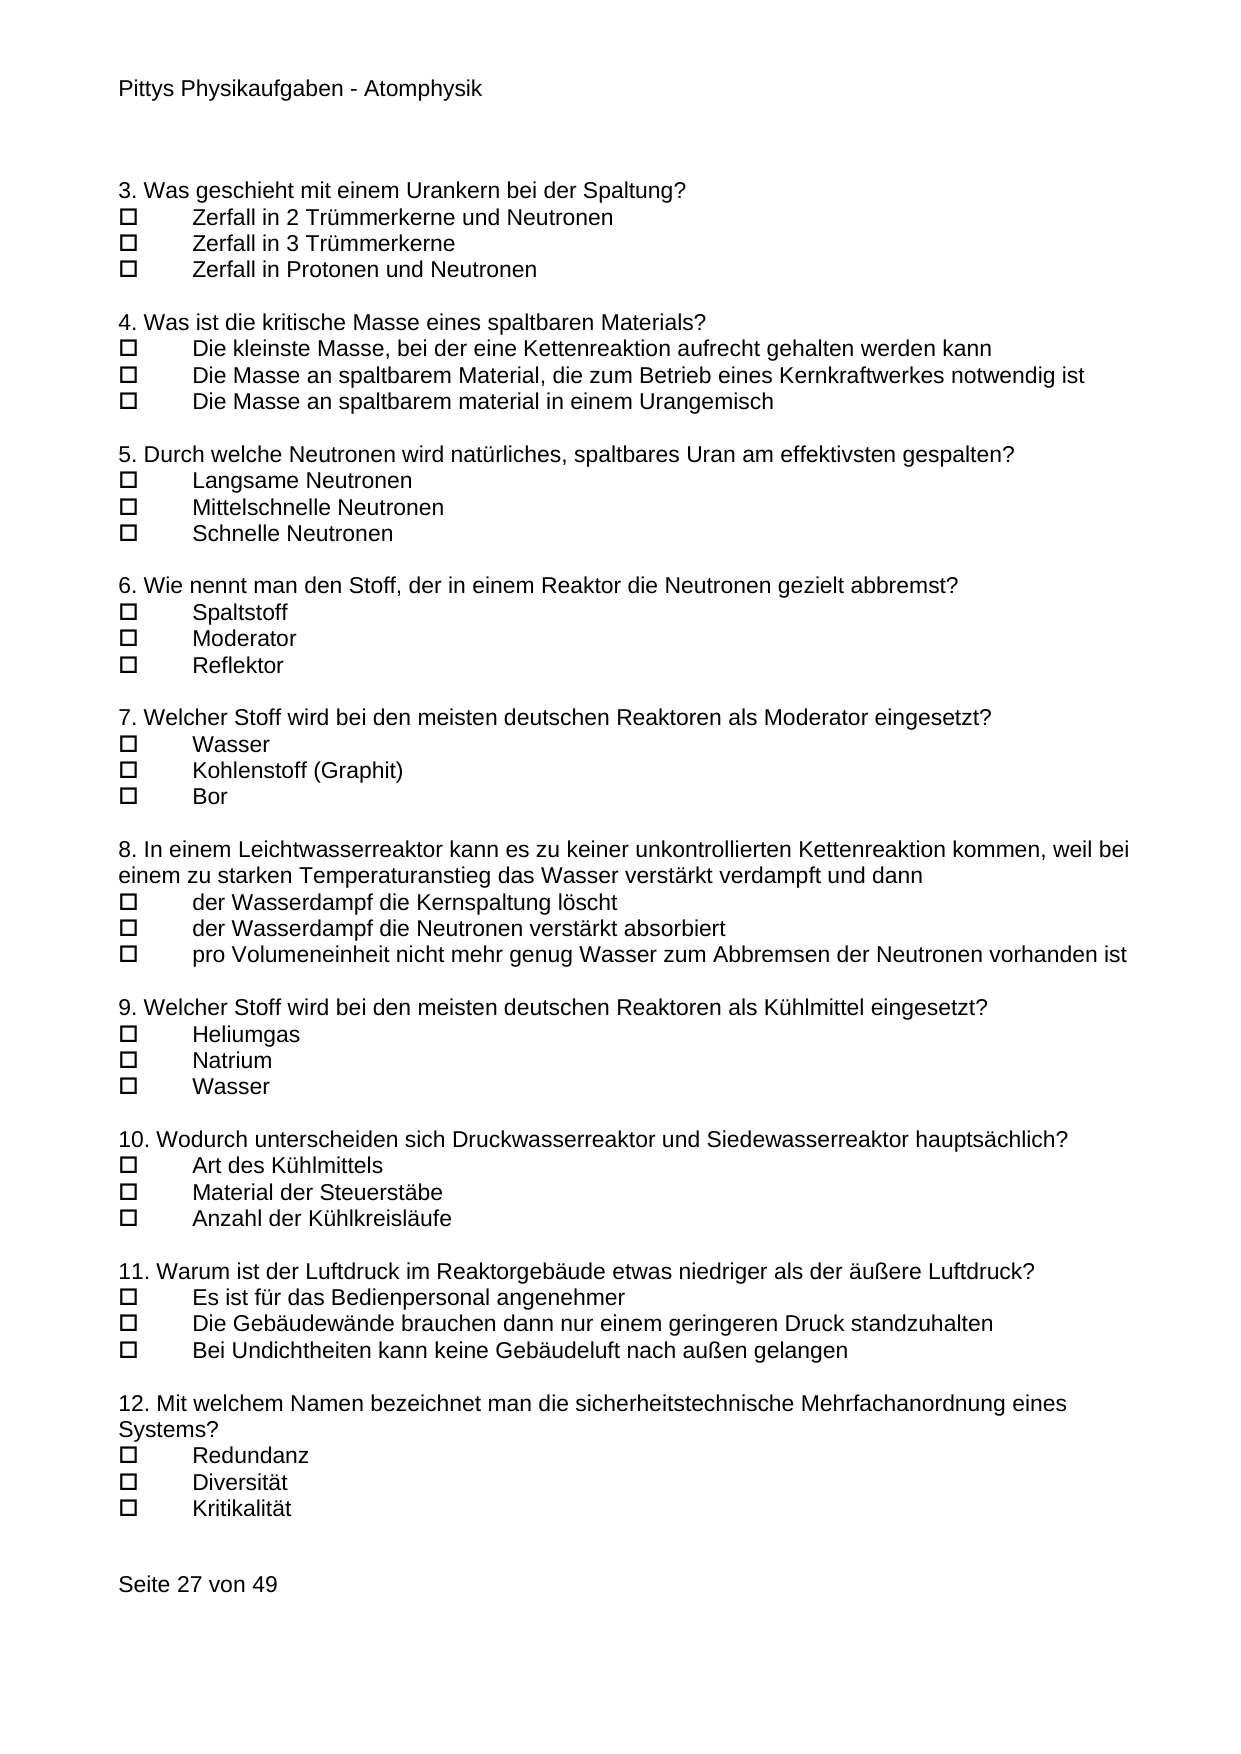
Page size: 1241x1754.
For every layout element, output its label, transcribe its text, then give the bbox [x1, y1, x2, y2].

text Anzahl der Kühlkreisläufe [118, 1205, 1152, 1231]
text 8. In einem Leichtwasserreaktor kann es zu keiner unkontrollierten Kettenreaktion kommen, weil bei einem zu starken Temperaturanstieg das Wasser verstärkt verdampft und dann [118, 836, 1152, 889]
text Moderator [118, 625, 1152, 652]
text Kohlenstoff (Graphit) [118, 757, 1152, 783]
text Art des Kühlmittels [118, 1152, 1152, 1179]
text der Wasserdampf die Kernspaltung löscht [118, 889, 1152, 915]
text 5. Durch welche Neutronen wird natürliches, spaltbares Uran am effektivsten gespalten? [118, 441, 1152, 467]
text Zerfall in 2 Trümmerkerne und Neutronen [118, 203, 1152, 230]
text Spaltstoff [118, 599, 1152, 625]
text 11. Warum ist der Luftdruck im Reaktorgebäude etwas niedriger als der äußere Luftdruck? [118, 1258, 1152, 1284]
text 6. Wie nennt man den Stoff, der in einem Reaktor die Neutronen gezielt abbremst? [118, 572, 1152, 599]
text 9. Welcher Stoff wird bei den meisten deutschen Reaktoren als Kühlmittel eingesetzt? [118, 994, 1152, 1021]
text Heliumgas [118, 1021, 1152, 1047]
text 7. Welcher Stoff wird bei den meisten deutschen Reaktoren als Moderator eingesetzt? [118, 704, 1152, 731]
text Diversität [118, 1468, 1152, 1495]
text Bor [118, 783, 1152, 810]
text Es ist für das Bedienpersonal angenehmer [118, 1284, 1152, 1310]
text Schnelle Neutronen [118, 520, 1152, 546]
text der Wasserdampf die Neutronen verstärkt absorbiert [118, 915, 1152, 941]
text Die Masse an spaltbarem Material, die zum Betrieb eines Kernkraftwerkes notwendig ist [118, 362, 1152, 388]
text Material der Steuerstäbe [118, 1179, 1152, 1205]
text Redundanz [118, 1442, 1152, 1468]
text Langsame Neutronen [118, 467, 1152, 493]
text Mittelschnelle Neutronen [118, 493, 1152, 520]
text Wasser [118, 731, 1152, 757]
text Bei Undichtheiten kann keine Gebäudeluft nach außen gelangen [118, 1337, 1152, 1363]
text pro Volumeneinheit nicht mehr genug Wasser zum Abbremsen der Neutronen vorhanden ist [118, 941, 1152, 968]
text Die Gebäudewände brauchen dann nur einem geringeren Druck standzuhalten [118, 1310, 1152, 1337]
text 3. Was geschieht mit einem Urankern bei der Spaltung? [118, 177, 1152, 203]
text Die kleinste Masse, bei der eine Kettenreaktion aufrecht gehalten werden kann [118, 335, 1152, 362]
text Zerfall in Protonen und Neutronen [118, 256, 1152, 283]
text 10. Wodurch unterscheiden sich Druckwasserreaktor und Siedewasserreaktor hauptsächlich? [118, 1126, 1152, 1152]
text Zerfall in 3 Trümmerkerne [118, 230, 1152, 256]
text Kritikalität [118, 1495, 1152, 1521]
text Wasser [118, 1073, 1152, 1099]
text 4. Was ist die kritische Masse eines spaltbaren Materials? [118, 309, 1152, 335]
text Natrium [118, 1047, 1152, 1073]
text Die Masse an spaltbarem material in einem Urangemisch [118, 388, 1152, 414]
text Reflektor [118, 652, 1152, 678]
text 12. Mit welchem Namen bezeichnet man die sicherheitstechnische Mehrfachanordnung eines Systems? [118, 1389, 1152, 1442]
